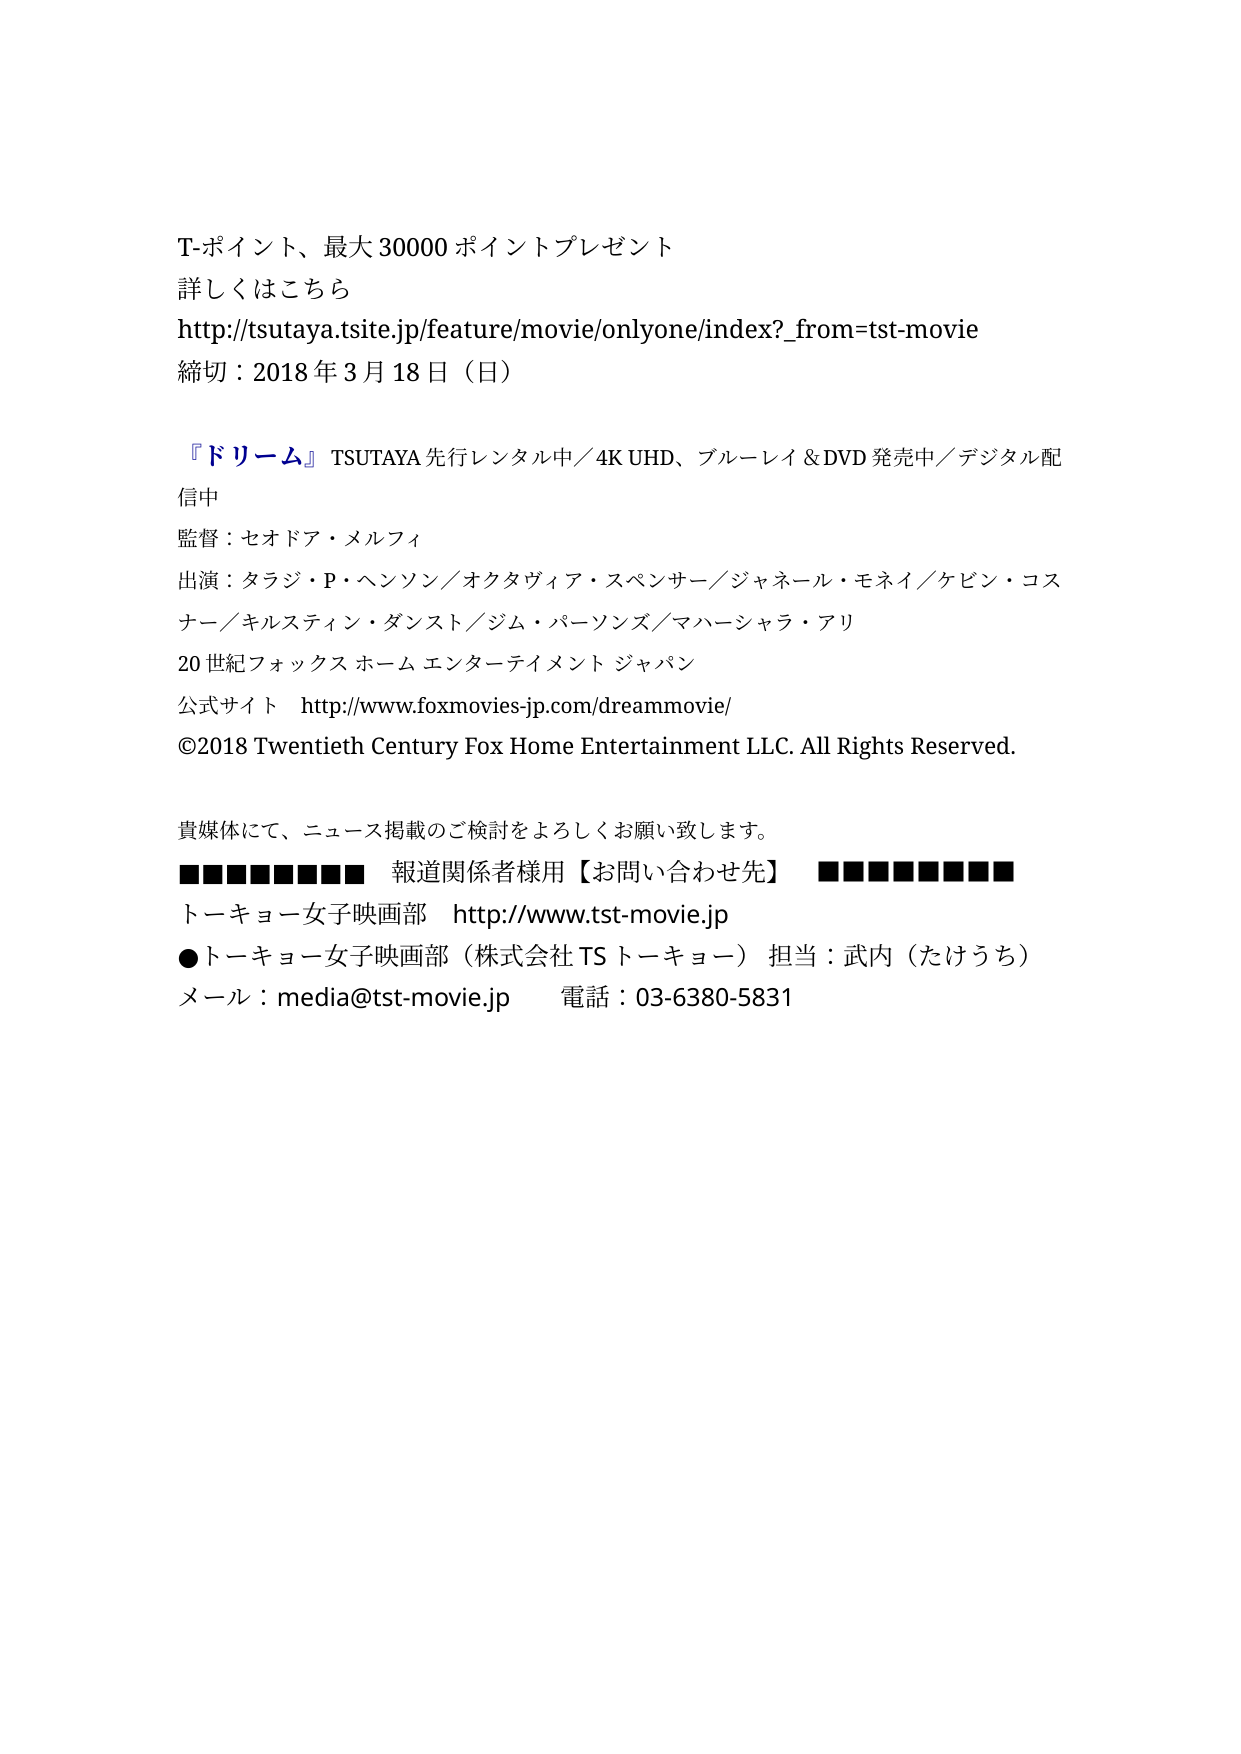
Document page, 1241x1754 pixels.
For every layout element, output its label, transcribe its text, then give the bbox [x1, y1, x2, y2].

text 公式サイト http://www.foxmovies-jp.com/dreammovie/ [177, 683, 1063, 725]
text メール：media@tst-movie.jp 電話：03-6380-5831 [177, 975, 1063, 1017]
text http://tsutaya.tsite.jp/feature/movie/onlyone/index?_from=tst-movie [177, 308, 1063, 350]
text 詳しくはこちら [177, 267, 1063, 308]
text 貴媒体にて、ニュース掲載のご検討をよろしくお願い致します。 [177, 808, 1063, 850]
text 出演：タラジ・P・ヘンソン／オクタヴィア・スペンサー／ジャネール・モネイ／ケビン・コスナー／キルスティン・ダンスト／ジム・パーソンズ／マハーシャラ・アリ [177, 558, 1063, 642]
text 監督：セオドア・メルフィ [177, 517, 1063, 558]
text 締切：2018年3月18日（日） [177, 350, 1063, 392]
text トーキョー女子映画部 http://www.tst-movie.jp [177, 892, 1063, 933]
text 『ドリーム』TSUTAYA先行レンタル中／4K UHD、ブルーレイ＆DVD発売中／デジタル配信中 [177, 433, 1063, 517]
text ●トーキョー女子映画部（株式会社TSトーキョー） 担当：武内（たけうち） [177, 933, 1063, 975]
text ©2018 Twentieth Century Fox Home Entertainment LLC. All Rights Reserved. [177, 725, 1063, 767]
text 20世紀フォックス ホーム エンターテイメント ジャパン [177, 642, 1063, 683]
text ■■■■■■■■ 報道関係者様用【お問い合わせ先】 ■■■■■■■■ [177, 850, 1063, 892]
text T-ポイント、最大30000ポイントプレゼント [177, 225, 1063, 267]
